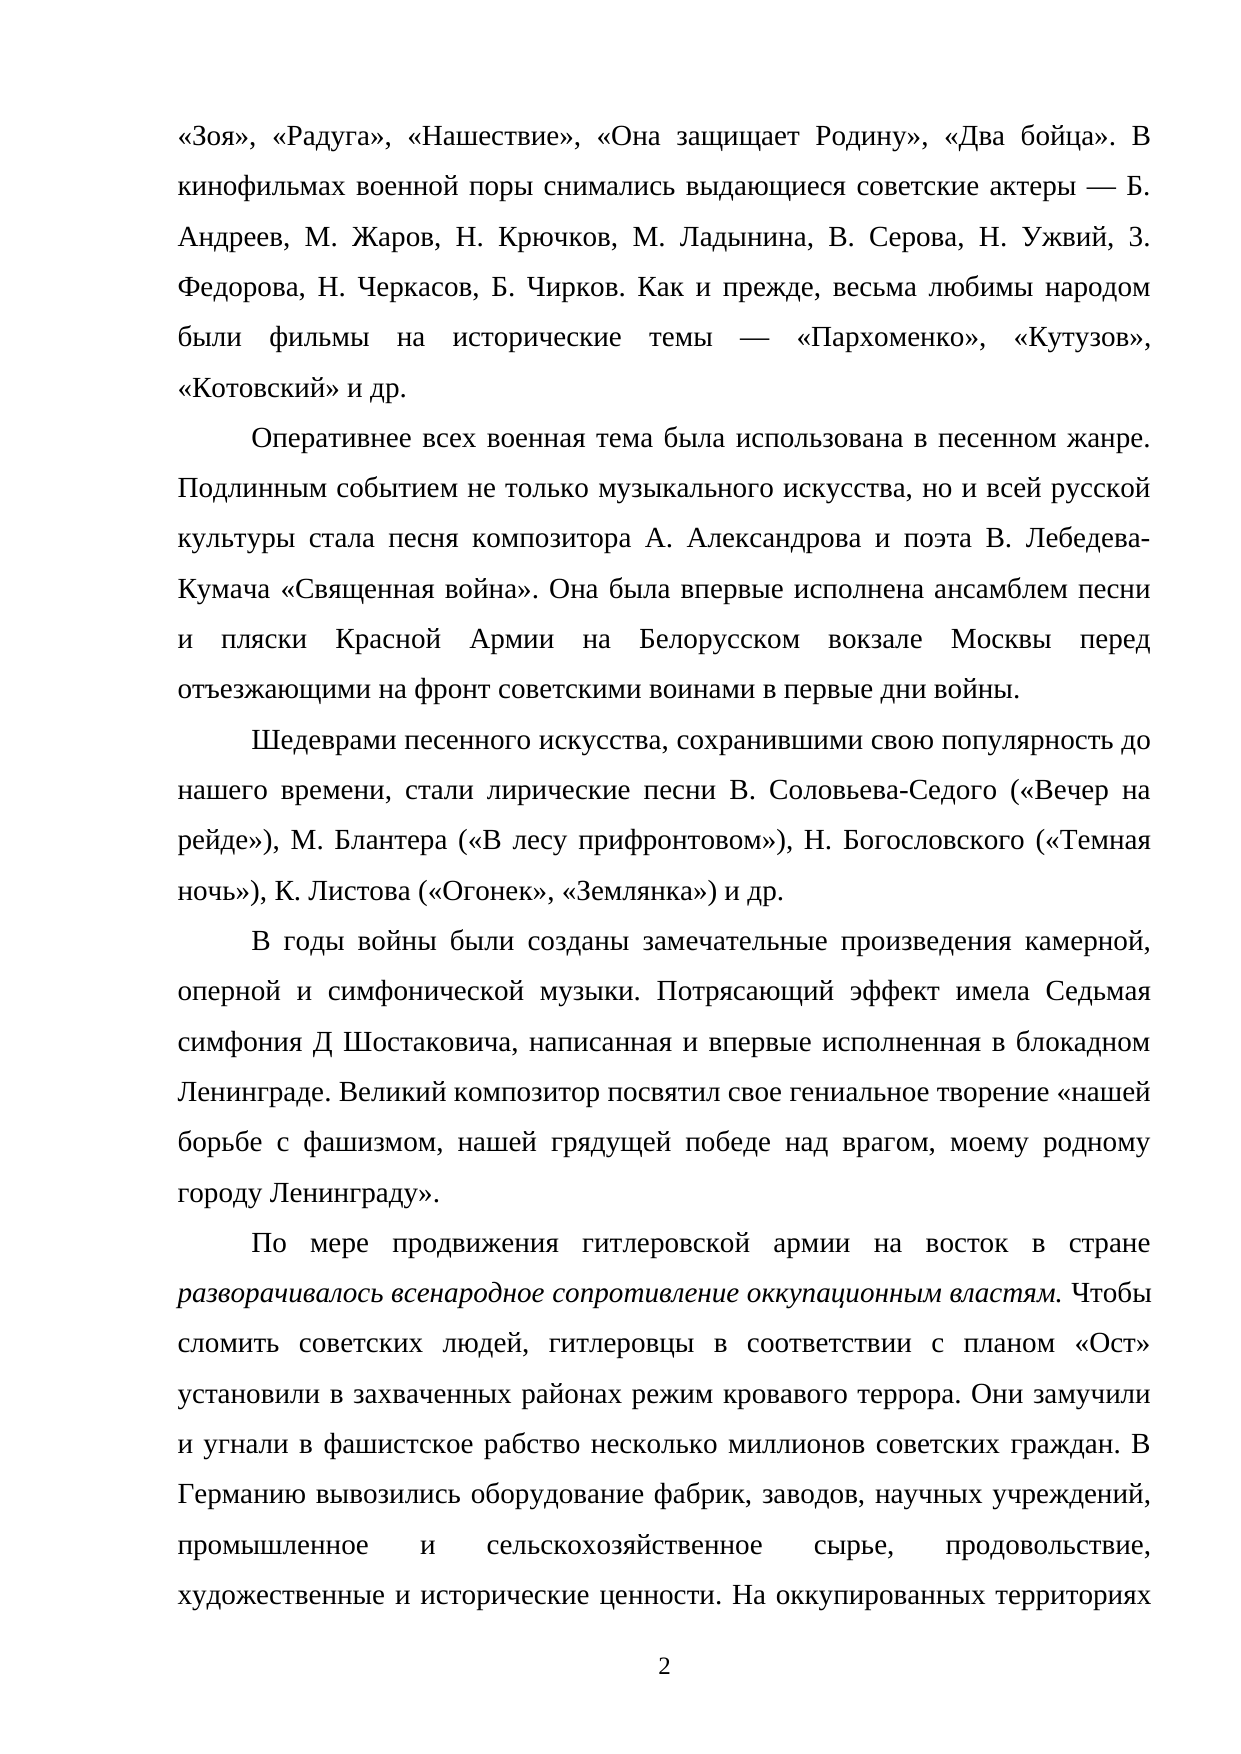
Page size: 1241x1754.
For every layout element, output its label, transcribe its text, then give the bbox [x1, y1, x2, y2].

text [177, 1225, 1152, 1611]
text Оперативнее всех военная тема была использована в песенном жанре. Подлинным событием не только музыкального искусства, но и всей русской культуры стала песня композитора А. Александрова и поэта В. Лебедева-Кумача «Священная война». Она была впервые исполнена ансамблем песни и пляски Красной Армии на Белорусском вокзале Москвы перед отъезжающими на фронт советскими воинами в первые дни войны. [177, 420, 1152, 705]
text Шедеврами песенного искусства, сохранившими свою популярность до нашего времени, стали лирические песни В. Соловьева-Седого («Вечер на рейде»), М. Блантера («В лесу прифронтовом»), Н. Богословского («Темная ночь»), К. Листова («Огонек», «Землянка») и др. [177, 722, 1152, 906]
text В годы войны были созданы замечательные произведения камерной, оперной и симфонической музыки. Потрясающий эффект имела Седьмая симфония Д Шостаковича, написанная и впервые исполненная в блокадном Ленинграде. Великий композитор посвятил свое гениальное творение «нашей борьбе с фашизмом, нашей грядущей победе над врагом, моему родному городу Ленинграду». [177, 923, 1152, 1208]
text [177, 118, 1152, 403]
